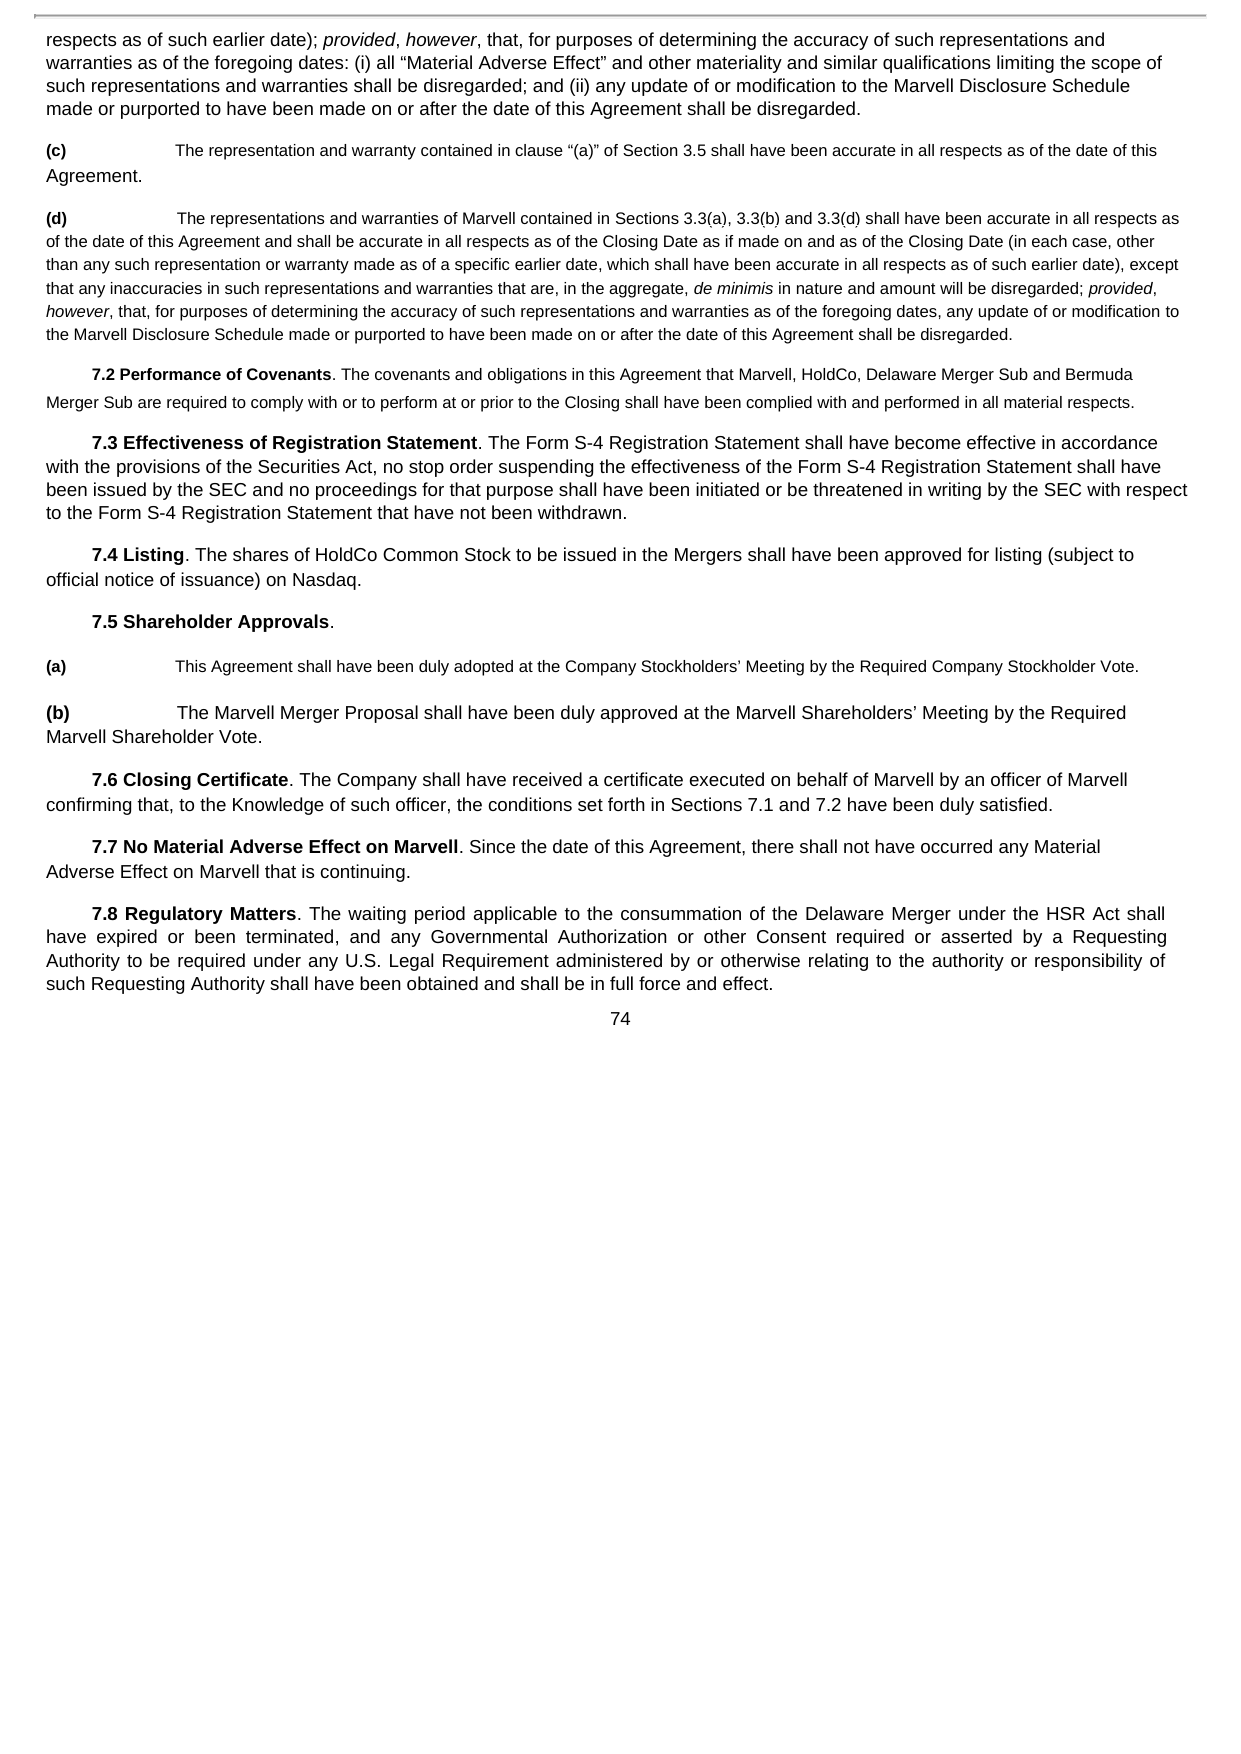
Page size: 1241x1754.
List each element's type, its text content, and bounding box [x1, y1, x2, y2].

text 7.4 Listing. The shares of HoldCo Common Stock to be issued in the Mergers shall have been approved for listing (subject to official notice of issuance) on Nasdaq. [46, 544, 1165, 591]
list The representation and warranty contained in clause “(a)” of Section 3.5 shall have been accurate in all respects as of the date of this [46, 141, 1190, 160]
list The Marvell Merger Proposal shall have been duly approved at the Marvell Shareholders’ Meeting by the Required Marvell Shareholder Vote. [46, 702, 1190, 748]
text 7.3 Effectiveness of Registration Statement. The Form S-4 Registration Statement shall have become effective in accordance with the provisions of the Securities Act, no stop order suspending the effectiveness of the Form S-4 Registration Statement shall have been issued by the SEC and no proceedings for that purpose shall have been initiated or be threatened in writing by the SEC with respect to the Form S-4 Registration Statement that have not been withdrawn. [46, 432, 1190, 523]
text 7.7 No Material Adverse Effect on Marvell. Since the date of this Agreement, there shall not have occurred any Material Adverse Effect on Marvell that is continuing. [46, 836, 1155, 882]
text respects as of such earlier date); provided, however, that, for purposes of determining the accuracy of such representations and warranties as of the foregoing dates: (i) all “Material Adverse Effect” and other materiality and similar qualifications limiting the scope of such representations and warranties shall be disregarded; and (ii) any update of or modification to the Marvell Disclosure Schedule made or purported to have been made on or after the date of this Agreement shall be disregarded. [46, 28, 1172, 120]
text Agreement. [46, 165, 1190, 186]
text 74 [46, 1008, 1194, 1029]
text 7.8 Regulatory Matters. The waiting period applicable to the consummation of the Delaware Merger under the HSR Act shall have expired or been terminated, and any Governmental Authorization or other Consent required or asserted by a Requesting Authority to be required under any U.S. Legal Requirement administered by or otherwise relating to the authority or responsibility of such Requesting Authority shall have been obtained and shall be in full force and effect. [46, 903, 1167, 994]
list This Agreement shall have been duly adopted at the Company Stockholders’ Meeting by the Required Company Stockholder Vote. [46, 657, 1190, 676]
text 7.2 Performance of Covenants. The covenants and obligations in this Agreement that Marvell, HoldCo, Delaware Merger Sub and Bermuda Merger Sub are required to comply with or to perform at or prior to the Closing shall have been complied with and performed in all material respects. [46, 365, 1167, 412]
text 7.6 Closing Certificate. The Company shall have received a certificate executed on behalf of Marvell by an officer of Marvell confirming that, to the Knowledge of such officer, the conditions set forth in Sections 7.1 and 7.2 have been duly satisfied. [46, 768, 1186, 815]
list The representations and warranties of Marvell contained in Sections 3.3(a), 3.3(b) and 3.3(d) shall have been accurate in all respects as of the date of this Agreement and shall be accurate in all respects as of the Closing Date as if made on and as of the Closing Date (in each case, other than any such representation or warranty made as of a specific earlier date, which shall have been accurate in all respects as of such earlier date), except that any inaccuracies in such representations and warranties that are, in the aggregate, de minimis in nature and amount will be disregarded; provided, however, that, for purposes of determining the accuracy of such representations and warranties as of the foregoing dates, any update of or modification to the Marvell Disclosure Schedule made or purported to have been made on or after the date of this Agreement shall be disregarded. [46, 208, 1190, 344]
picture [34, 14, 1207, 19]
text 7.5 Shareholder Approvals. [92, 611, 1190, 633]
